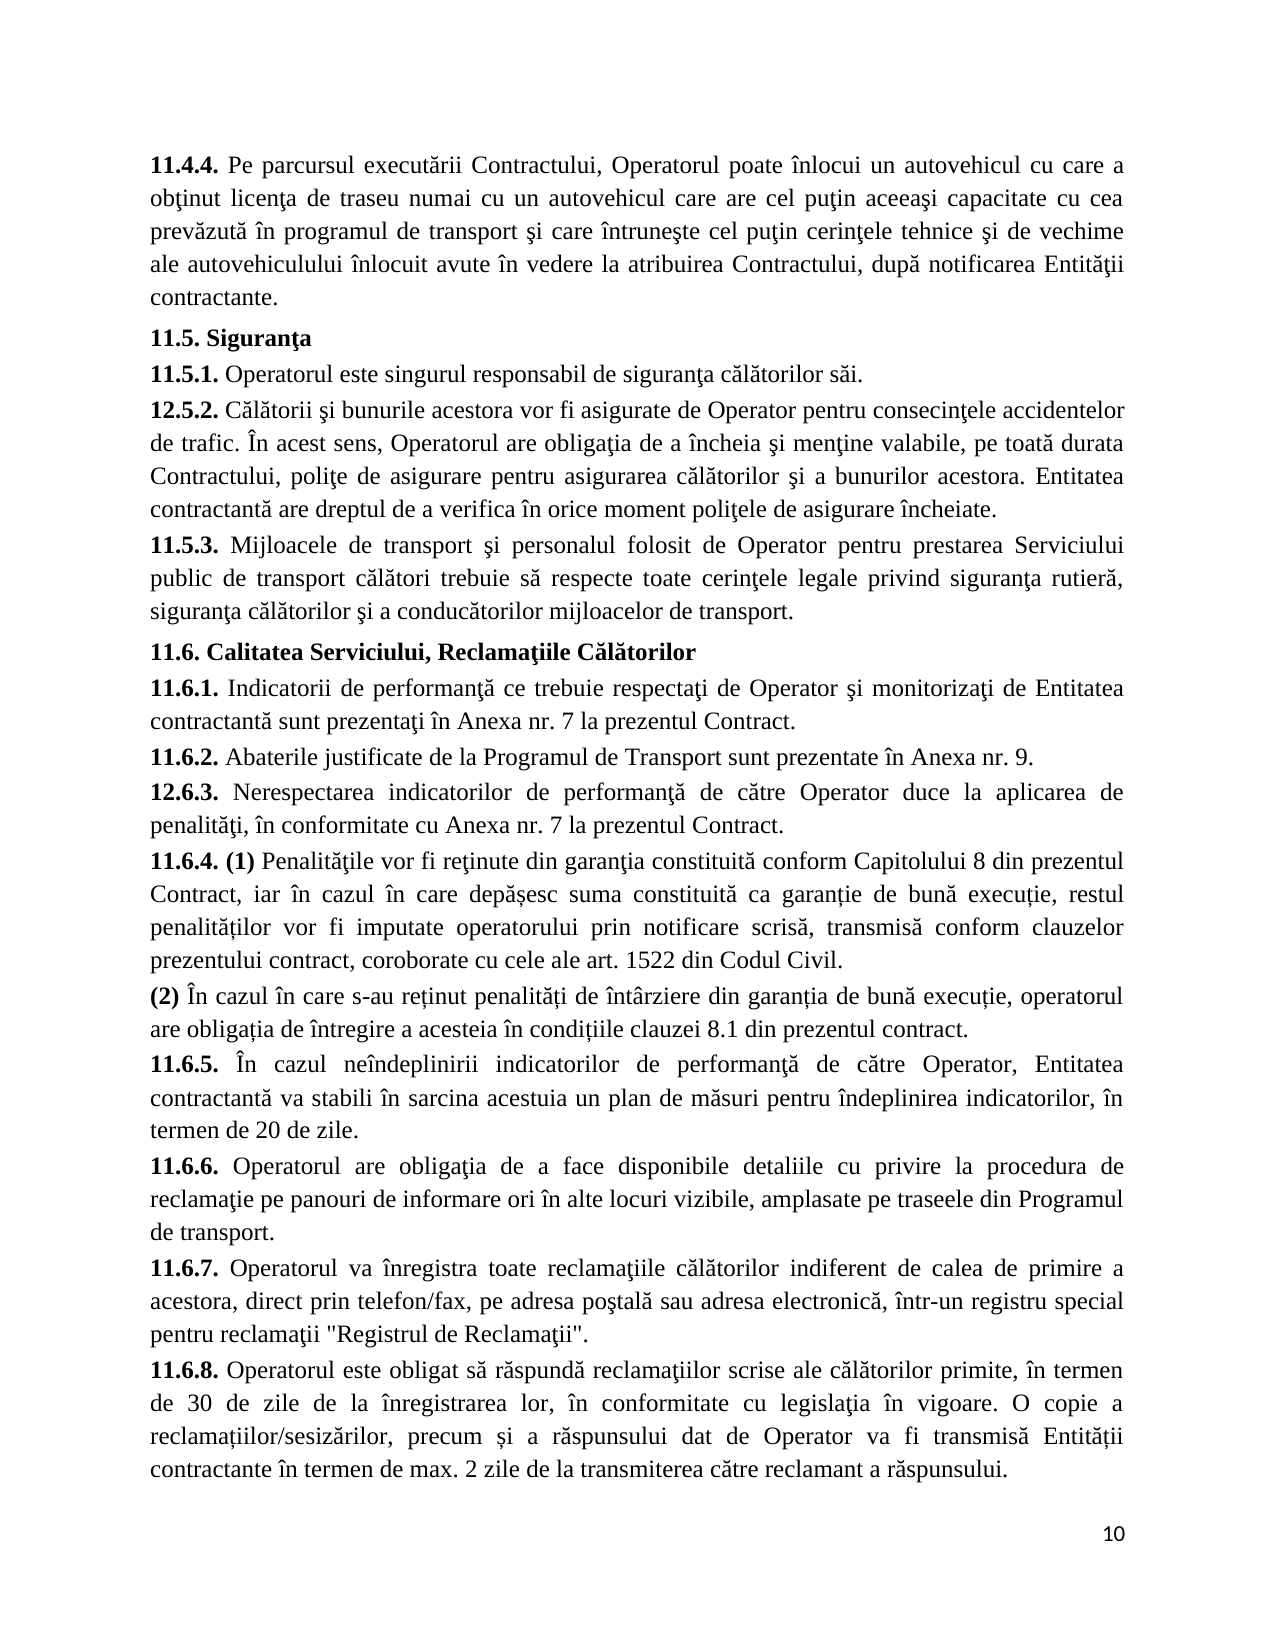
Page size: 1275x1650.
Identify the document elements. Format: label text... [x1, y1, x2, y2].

text 11.5. Siguranţa [150, 323, 1125, 352]
text 11.6.5. În cazul neîndeplinirii indicatorilor de performanţă de către Operator, Entitatea contractantă va stabili în sarcina acestuia un plan de măsuri pentru îndeplinirea indicatorilor, în termen de 20 de zile. [150, 1049, 1125, 1144]
text 11.6.7. Operatorul va înregistra toate reclamaţiile călătorilor indiferent de calea de primire a acestora, direct prin telefon/fax, pe adresa poştală sau adresa electronică, într-un registru special pentru reclamaţii "Registrul de Reclamaţii". [150, 1253, 1125, 1348]
text 11.6. Calitatea Serviciului, Reclamaţiile Călătorilor [150, 637, 1125, 666]
text 12.6.3. Nerespectarea indicatorilor de performanţă de către Operator duce la aplicarea de penalităţi, în conformitate cu Anexa nr. 7 la prezentul Contract. [150, 777, 1125, 839]
text 11.6.1. Indicatorii de performanţă ce trebuie respectaţi de Operator şi monitorizaţi de Entitatea contractantă sunt prezentaţi în Anexa nr. 7 la prezentul Contract. [150, 673, 1125, 734]
text 11.4.4. Pe parcursul executării Contractului, Operatorul poate înlocui un autovehicul cu care a obţinut licenţa de traseu numai cu un autovehicul care are cel puţin aceeaşi capacitate cu cea prevăzută în programul de transport şi care întruneşte cel puţin cerinţele tehnice şi de vechime ale autovehiculului înlocuit avute în vedere la atribuirea Contractului, după notificarea Entităţii contractante. [150, 150, 1125, 311]
text 11.6.8. Operatorul este obligat să răspundă reclamaţiilor scrise ale călătorilor primite, în termen de 30 de zile de la înregistrarea lor, în conformitate cu legislaţia în vigoare. O copie a reclamațiilor/sesizărilor, precum și a răspunsului dat de Operator va fi transmisă Entității contractante în termen de max. 2 zile de la transmiterea către reclamant a răspunsului. [150, 1355, 1125, 1483]
text 11.6.6. Operatorul are obligaţia de a face disponibile detaliile cu privire la procedura de reclamaţie pe panouri de informare ori în alte locuri vizibile, amplasate pe traseele din Programul de transport. [150, 1151, 1125, 1246]
text 11.5.1. Operatorul este singurul responsabil de siguranţa călătorilor săi. [150, 359, 1125, 388]
text 11.6.4. (1) Penalităţile vor fi reţinute din garanţia constituită conform Capitolului 8 din prezentul Contract, iar în cazul în care depășesc suma constituită ca garanție de bună execuție, restul penalităților vor fi imputate operatorului prin notificare scrisă, transmisă conform clauzelor prezentului contract, coroborate cu cele ale art. 1522 din Codul Civil. [150, 846, 1125, 974]
text 11.5.3. Mijloacele de transport şi personalul folosit de Operator pentru prestarea Serviciului public de transport călători trebuie să respecte toate cerinţele legale privind siguranţa rutieră, siguranţa călătorilor şi a conducătorilor mijloacelor de transport. [150, 530, 1125, 624]
text 12.5.2. Călătorii şi bunurile acestora vor fi asigurate de Operator pentru consecinţele accidentelor de trafic. În acest sens, Operatorul are obligaţia de a încheia şi menţine valabile, pe toată durata Contractului, poliţe de asigurare pentru asigurarea călătorilor şi a bunurilor acestora. Entitatea contractantă are dreptul de a verifica în orice moment poliţele de asigurare încheiate. [150, 395, 1125, 523]
text 11.6.2. Abaterile justificate de la Programul de Transport sunt prezentate în Anexa nr. 9. [150, 742, 1125, 770]
text (2) În cazul în care s-au reținut penalități de întârziere din garanția de bună execuție, operatorul are obligația de întregire a acesteia în condițiile clauzei 8.1 din prezentul contract. [150, 981, 1125, 1043]
